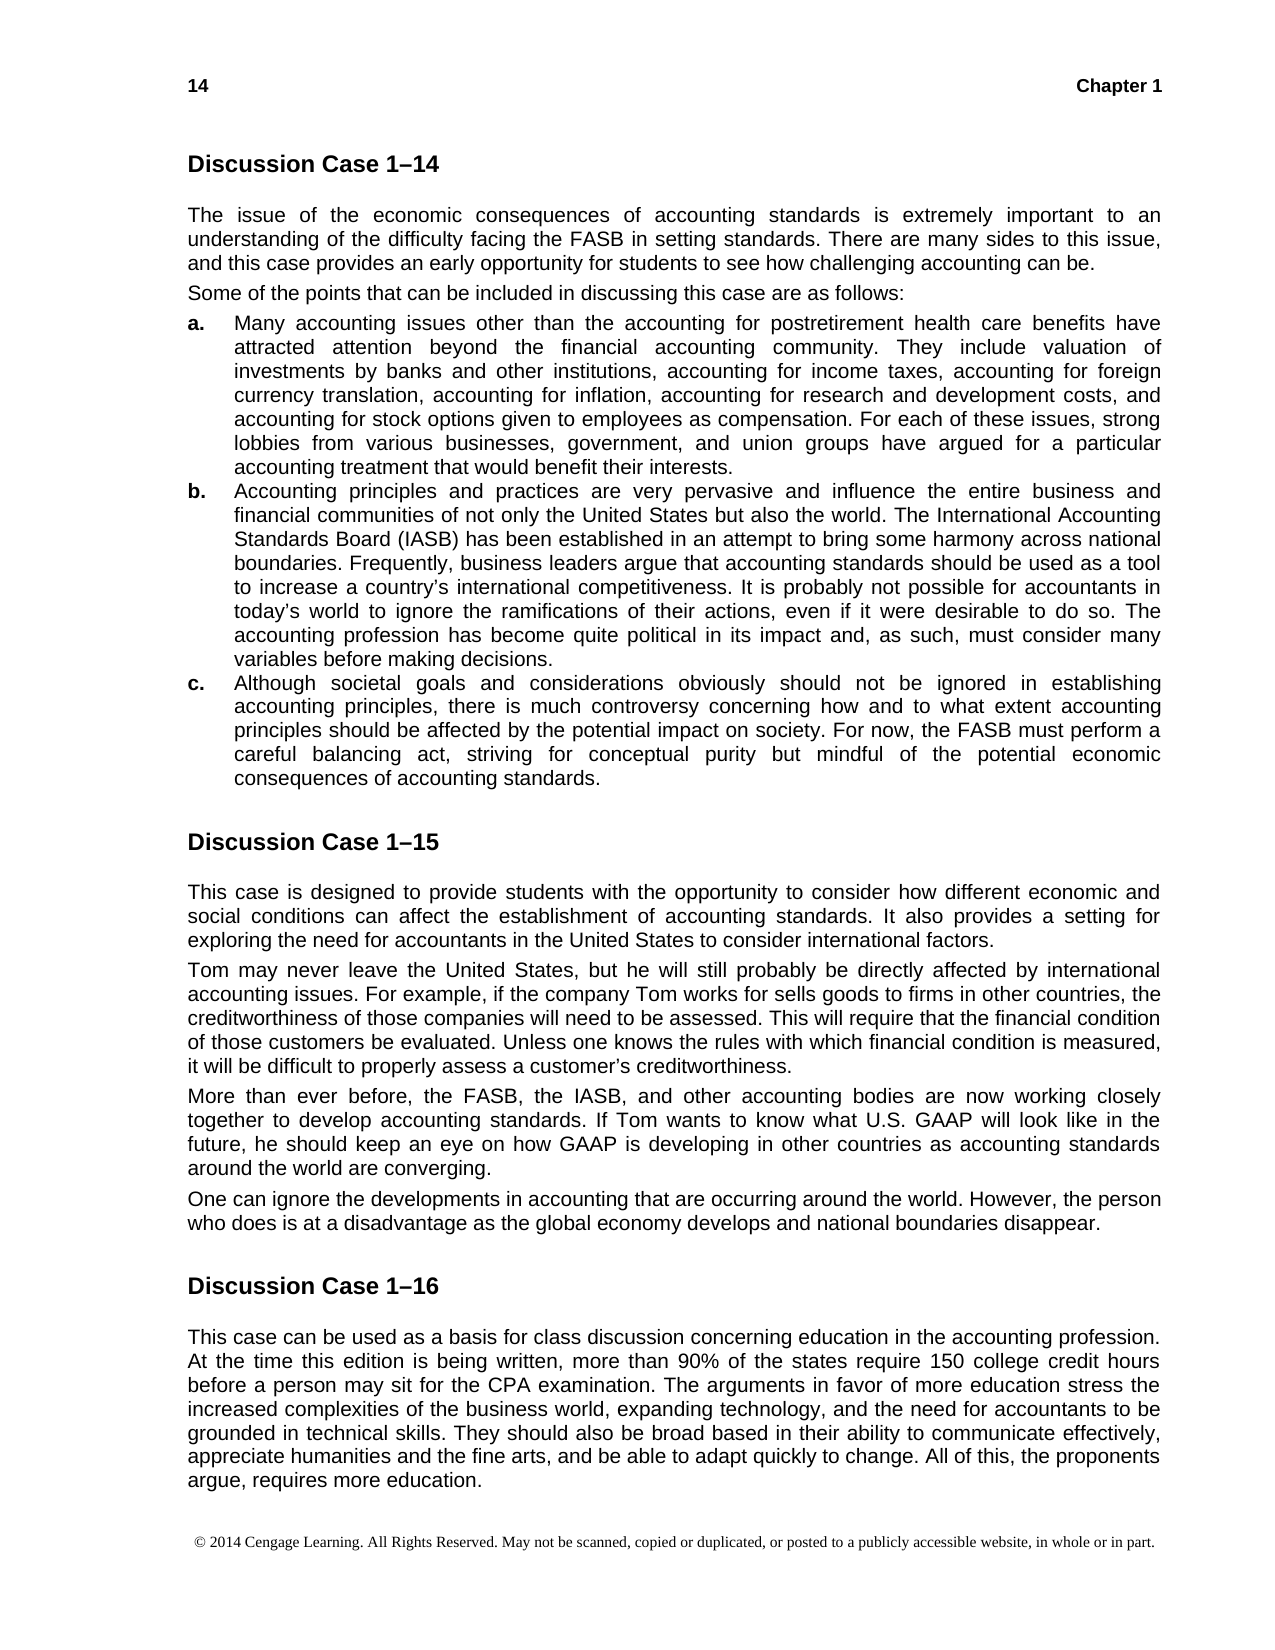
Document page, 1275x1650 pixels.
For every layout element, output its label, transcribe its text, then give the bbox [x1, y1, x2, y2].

text Discussion Case 1–16 [187, 1272, 1162, 1299]
text This case can be used as a basis for class discussion concerning education in the accounting profession. At the time this edition is being written, more than 90% of the states require 150 college credit hours before a person may sit for the CPA examination. The arguments in favor of more education stress the increased complexities of the business world, expanding technology, and the need for accountants to be grounded in technical skills. They should also be broad based in their ability to communicate effectively, appreciate humanities and the fine arts, and be able to adapt quickly to change. All of this, the proponents argue, requires more education. [187, 1324, 1162, 1492]
text More than ever before, the FASB, the IASB, and other accounting bodies are now working closely together to develop accounting standards. If Tom wants to know what U.S. GAAP will look like in the future, he should keep an eye on how GAAP is developing in other countries as accounting standards around the world are converging. [187, 1084, 1162, 1180]
text Some of the points that can be included in discussing this case are as follows: [187, 281, 1162, 305]
text a. Many accounting issues other than the accounting for postretirement health care benefits have attracted attention beyond the financial accounting community. They include valuation of investments by banks and other institutions, accounting for income taxes, accounting for foreign currency translation, accounting for inflation, accounting for research and development costs, and accounting for stock options given to employees as compensation. For each of these issues, strong lobbies from various businesses, government, and union groups have argued for a particular accounting treatment that would benefit their interests. [187, 311, 1162, 479]
text Discussion Case 1–14 [187, 150, 1162, 178]
text Tom may never leave the , but he will still probably be directly affected by international accounting issues. For example, if the company Tom works for sells goods to firms in other countries, the creditworthiness of those companies will need to be assessed. This will require that the financial condition of those customers be evaluated. Unless one knows the rules with which financial condition is measured, it will be difficult to properly assess a customer’s creditworthiness. [187, 958, 1162, 1078]
text c. Although societal goals and considerations obviously should not be ignored in establishing accounting principles, there is much controversy concerning how and to what extent accounting principles should be affected by the potential impact on society. For now, the FASB must perform a careful balancing act, striving for conceptual purity but mindful of the potential economic consequences of accounting standards. [187, 670, 1162, 790]
text The issue of the economic consequences of accounting standards is extremely important to an understanding of the difficulty facing the FASB in setting standards. There are many sides to this issue, and this case provides an early opportunity for students to see how challenging accounting can be. [187, 203, 1162, 274]
text One can ignore the developments in accounting that are occurring around the world. However, the person who does is at a disadvantage as the global economy develops and national boundaries disappear. [187, 1186, 1162, 1234]
text Discussion Case 1–15 [187, 828, 1162, 855]
text This case is designed to provide students with the opportunity to consider how different economic and social conditions can affect the establishment of accounting standards. It also provides a setting for exploring the need for accountants in the to consider international factors. [187, 880, 1162, 952]
text b. Accounting principles and practices are very pervasive and influence the entire business and financial communities of not only the but also the world. The International Accounting Standards Board (IASB) has been established in an attempt to bring some harmony across national boundaries. Frequently, business leaders argue that accounting standards should be used as a tool to increase a country’s international competitiveness. It is probably not possible for accountants in today’s world to ignore the ramifications of their actions, even if it were desirable to do so. The accounting profession has become quite political in its impact and, as such, must consider many variables before making decisions. [187, 479, 1162, 670]
